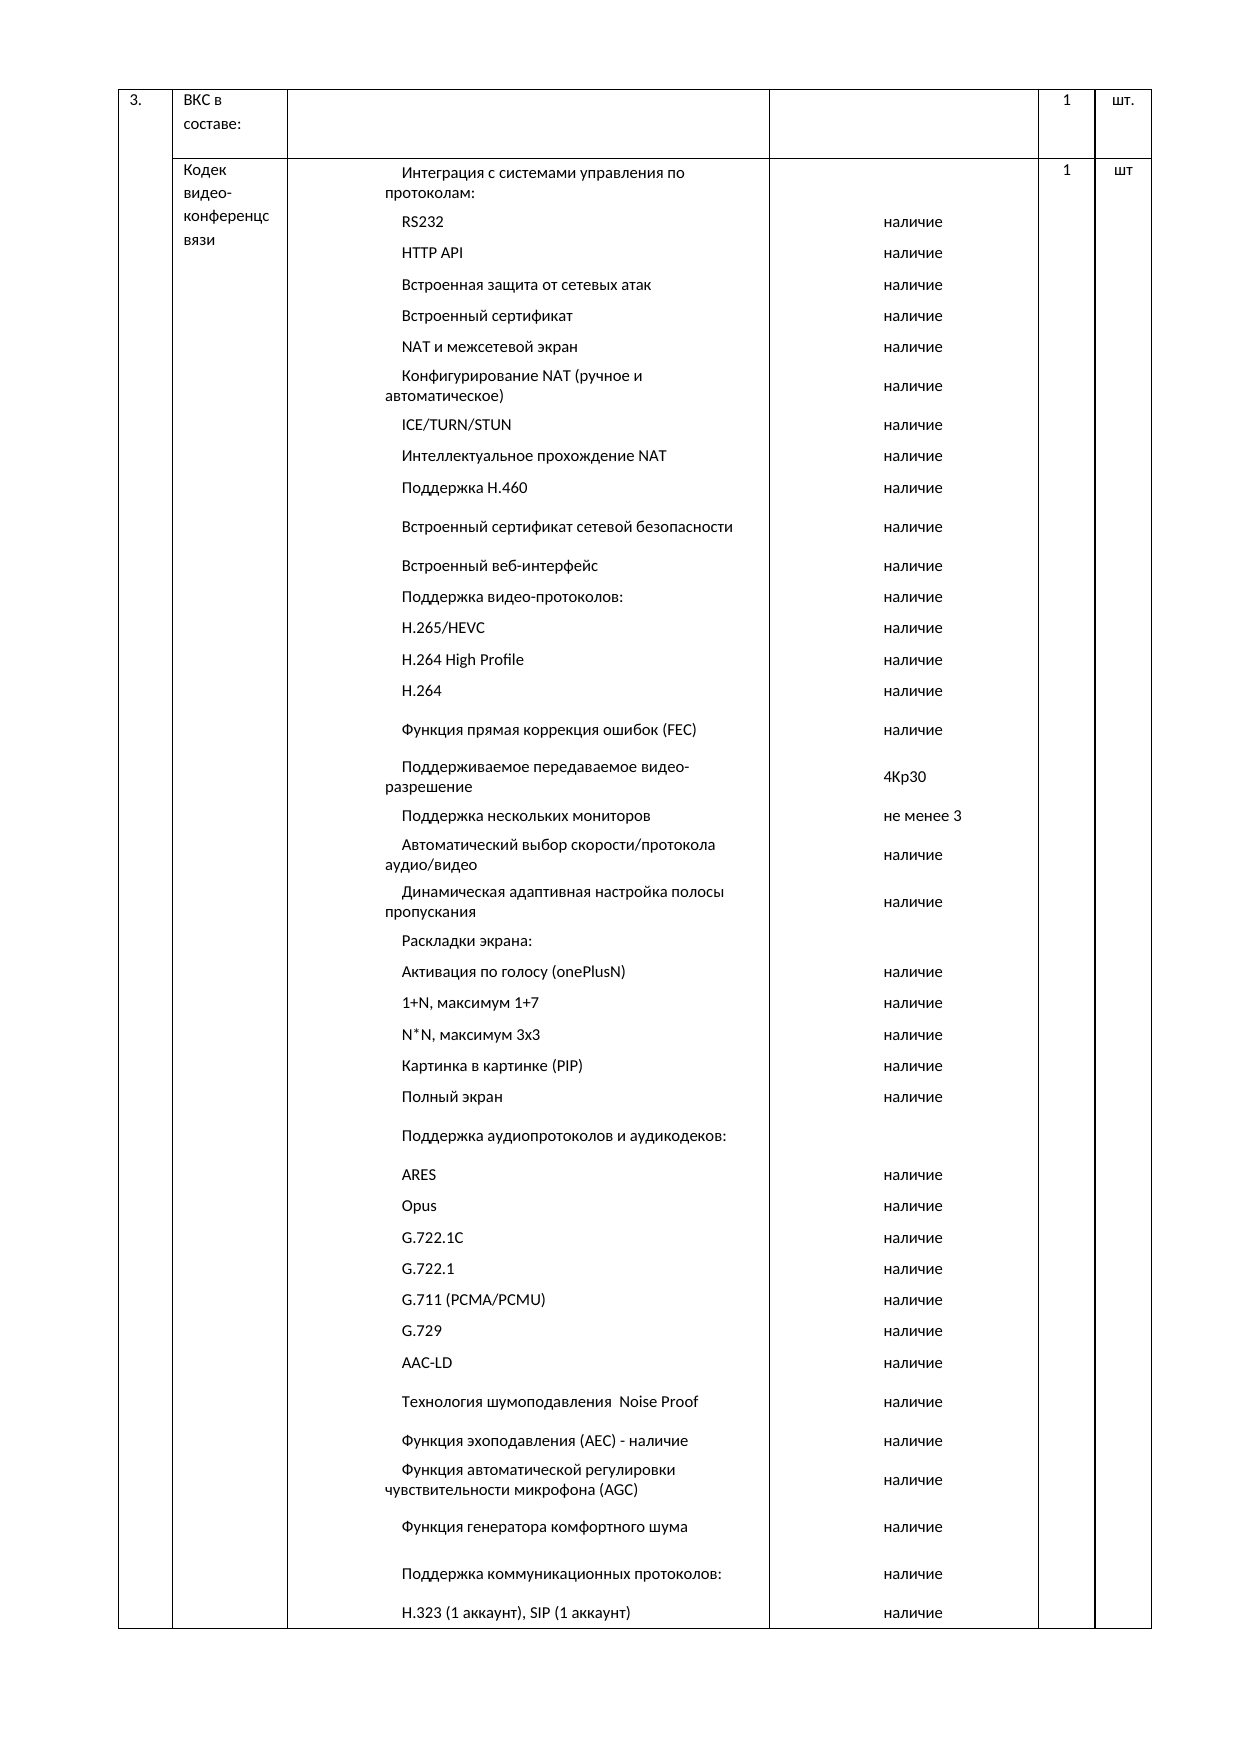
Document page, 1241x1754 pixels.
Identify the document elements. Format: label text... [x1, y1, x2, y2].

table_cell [173, 159, 287, 1628]
table_cell [770, 90, 1038, 158]
table_cell [288, 159, 769, 1628]
table_cell [288, 90, 769, 158]
table_cell 1 [1039, 159, 1094, 1628]
table_cell шт [1096, 159, 1151, 1628]
table_cell [770, 159, 1038, 1628]
table_cell ВКС в составе: [173, 90, 287, 158]
table_cell 1 [1039, 90, 1094, 158]
table_cell [119, 90, 172, 1628]
table_cell шт. [1096, 90, 1151, 158]
